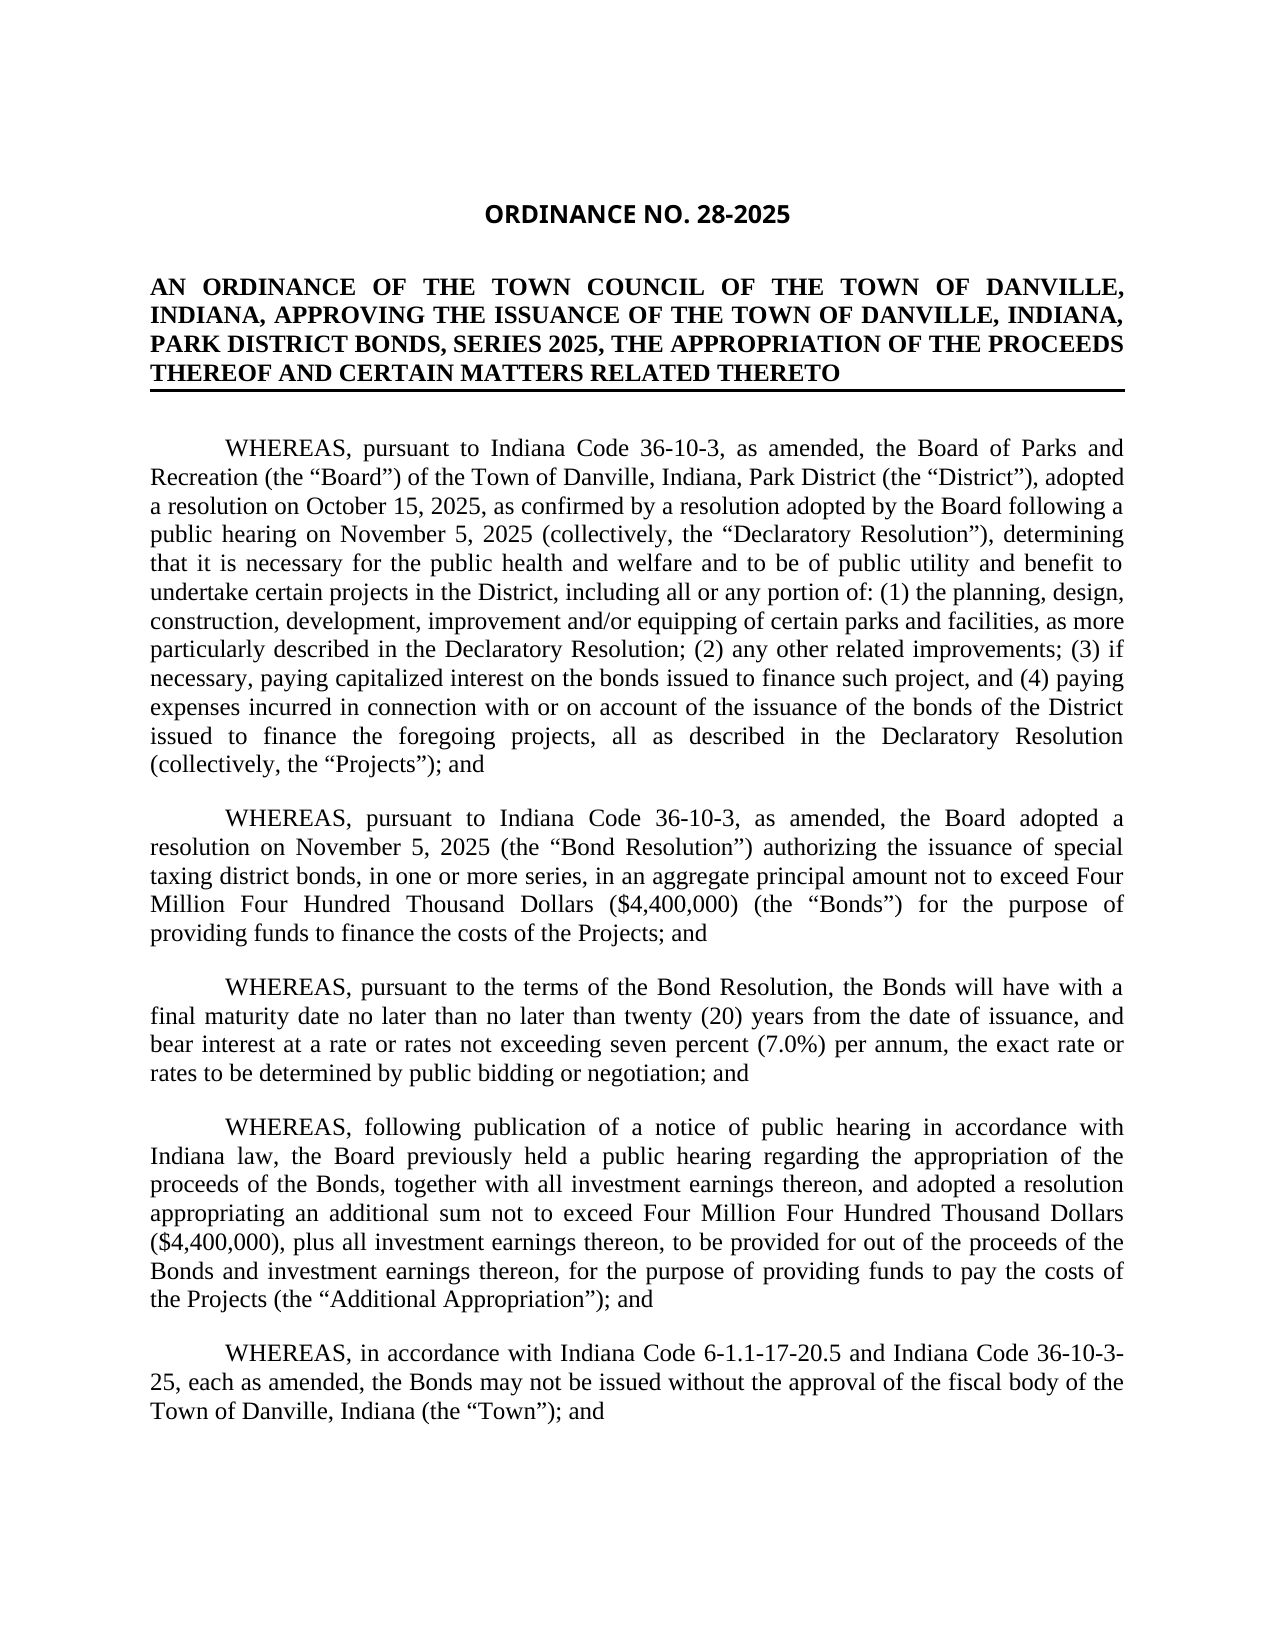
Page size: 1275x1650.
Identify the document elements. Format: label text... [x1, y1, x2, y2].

text ordinance No. 28-2025 [150, 197, 1125, 231]
text WHEREAS, pursuant to the terms of the Bond Resolution, the Bonds will have with a final maturity date no later than no later than twenty (20) years from the date of issuance, and bear interest at a rate or rates not exceeding seven percent (7.0%) per annum, the exact rate or rates to be determined by public bidding or negotiation; and [150, 972, 1125, 1087]
text WHEREAS, pursuant to Indiana Code 36-10-3, as amended, the Board adopted a resolution on November 5, 2025 (the “Bond Resolution”) authorizing the issuance of special taxing district bonds, in one or more series, in an aggregate principal amount not to exceed Four Million Four Hundred Thousand Dollars ($4,400,000) (the “Bonds”) for the purpose of providing funds to finance the costs of the Projects; and [150, 803, 1125, 947]
text WHEREAS, following publication of a notice of public hearing in accordance with Indiana law, the Board previously held a public hearing regarding the appropriation of the proceeds of the Bonds, together with all investment earnings thereon, and adopted a resolution appropriating an additional sum not to exceed Four Million Four Hundred Thousand Dollars ($4,400,000), plus all investment earnings thereon, to be provided for out of the proceeds of the Bonds and investment earnings thereon, for the purpose of providing funds to pay the costs of the Projects (the “Additional Appropriation”); and [150, 1112, 1125, 1313]
text WHEREAS, pursuant to Indiana Code 36-10-3, as amended, the Board of Parks and Recreation (the “Board”) of the Town of Danville, Indiana, Park District (the “District”), adopted a resolution on October 15, 2025, as confirmed by a resolution adopted by the Board following a public hearing on November 5, 2025 (collectively, the “Declaratory Resolution”), determining that it is necessary for the public health and welfare and to be of public utility and benefit to undertake certain projects in the District, including all or any portion of: (1) the planning, design, construction, development, improvement and/or equipping of certain parks and facilities, as more particularly described in the Declaratory Resolution; (2) any other related improvements; (3) if necessary, paying capitalized interest on the bonds issued to finance such project, and (4) paying expenses incurred in connection with or on account of the issuance of the bonds of the District issued to finance the foregoing projects, all as described in the Declaratory Resolution (collectively, the “Projects”); and [150, 433, 1125, 778]
text AN ORDINANCE OF THE TOWN COUNCIL OF THE TOWN OF DANVILLE, INDIANA, APPROVING THE ISSUANCE OF THE TOWN OF DANVILLE, INDIANA, PARK DISTRICT BONDS, SERIES 2025, THE APPROPRIATION OF THE PROCEEDS THEREOF AND CERTAIN MATTERS RELATED THERETO [150, 272, 1125, 389]
text WHEREAS, in accordance with Indiana Code 6-1.1-17-20.5 and Indiana Code 36-10-3-25, each as amended, the Bonds may not be issued without the approval of the fiscal body of the Town of Danville, (the “Town”); and [150, 1338, 1125, 1424]
